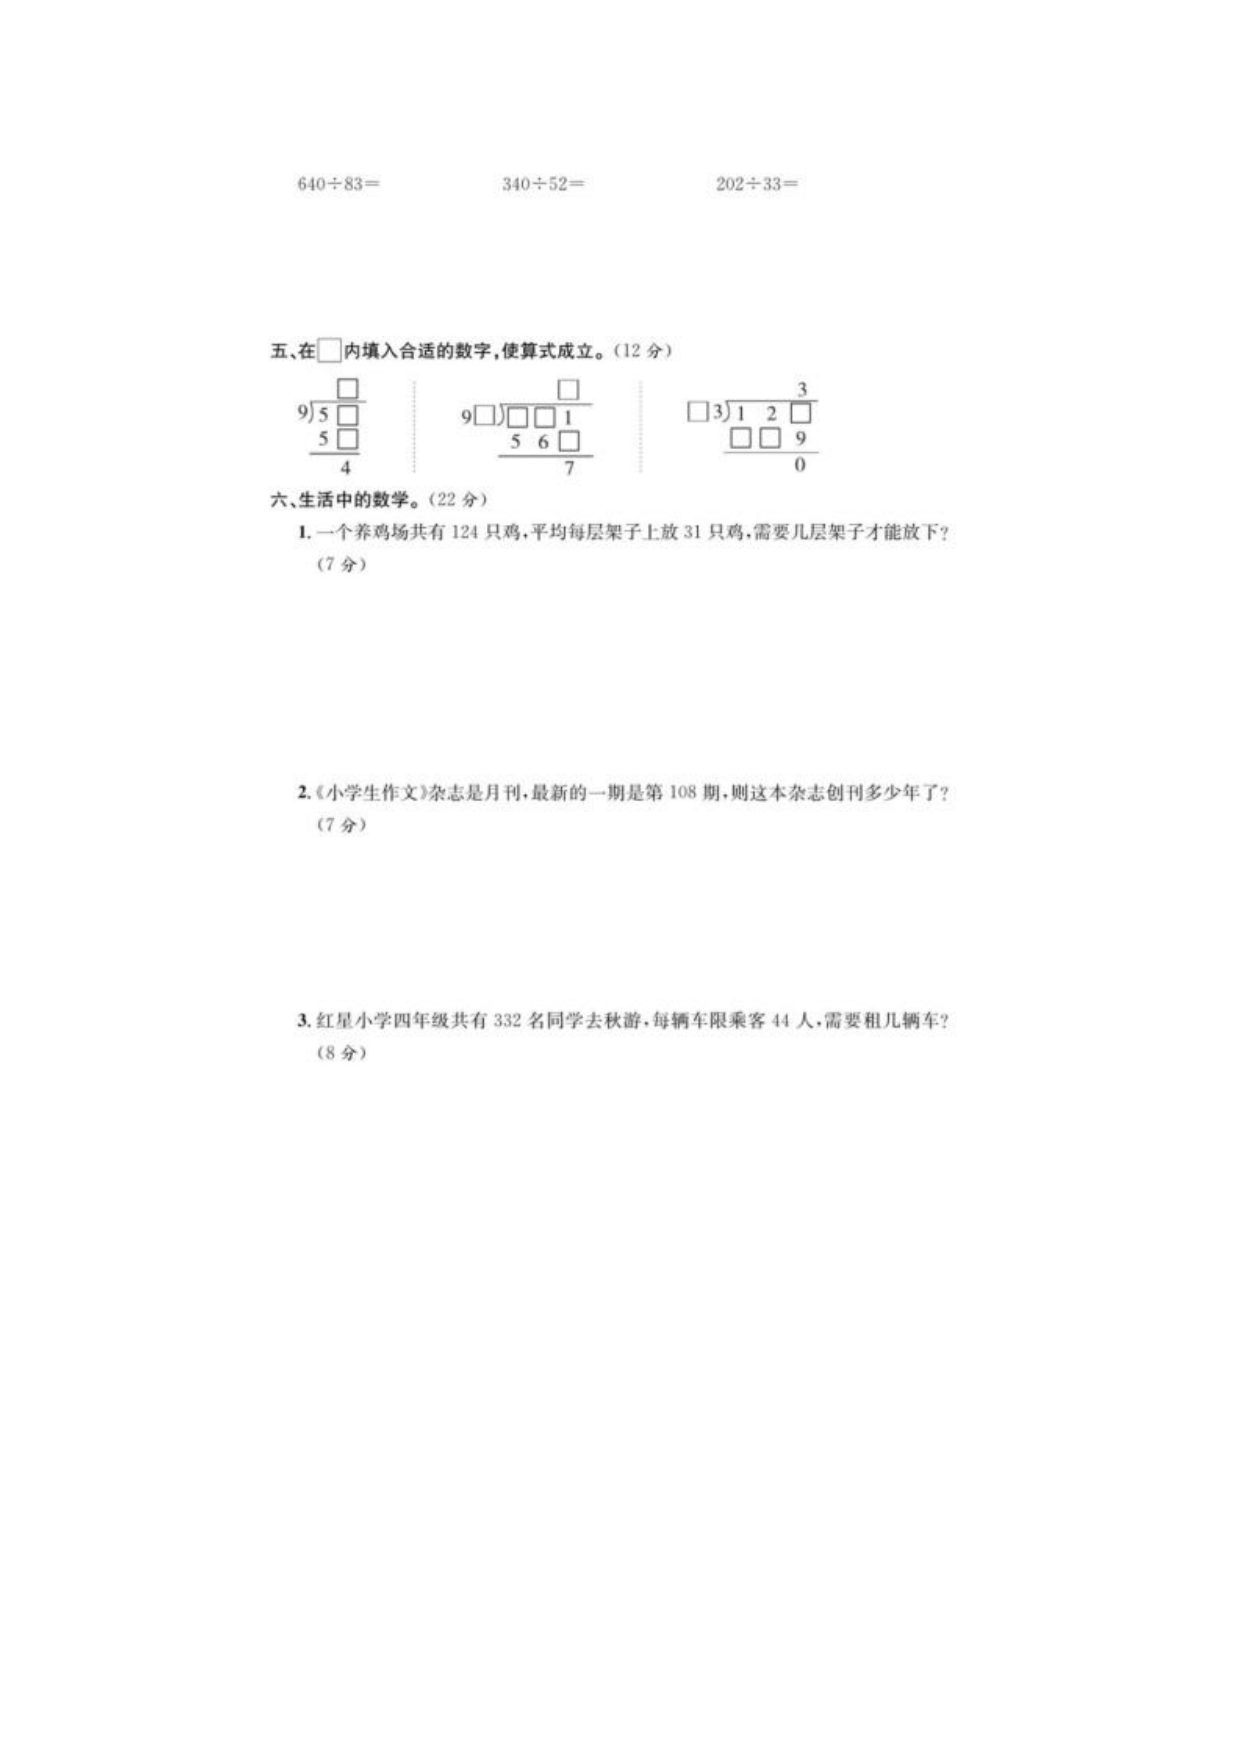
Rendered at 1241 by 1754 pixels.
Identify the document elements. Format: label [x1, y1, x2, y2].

picture [231, 162, 1010, 1114]
